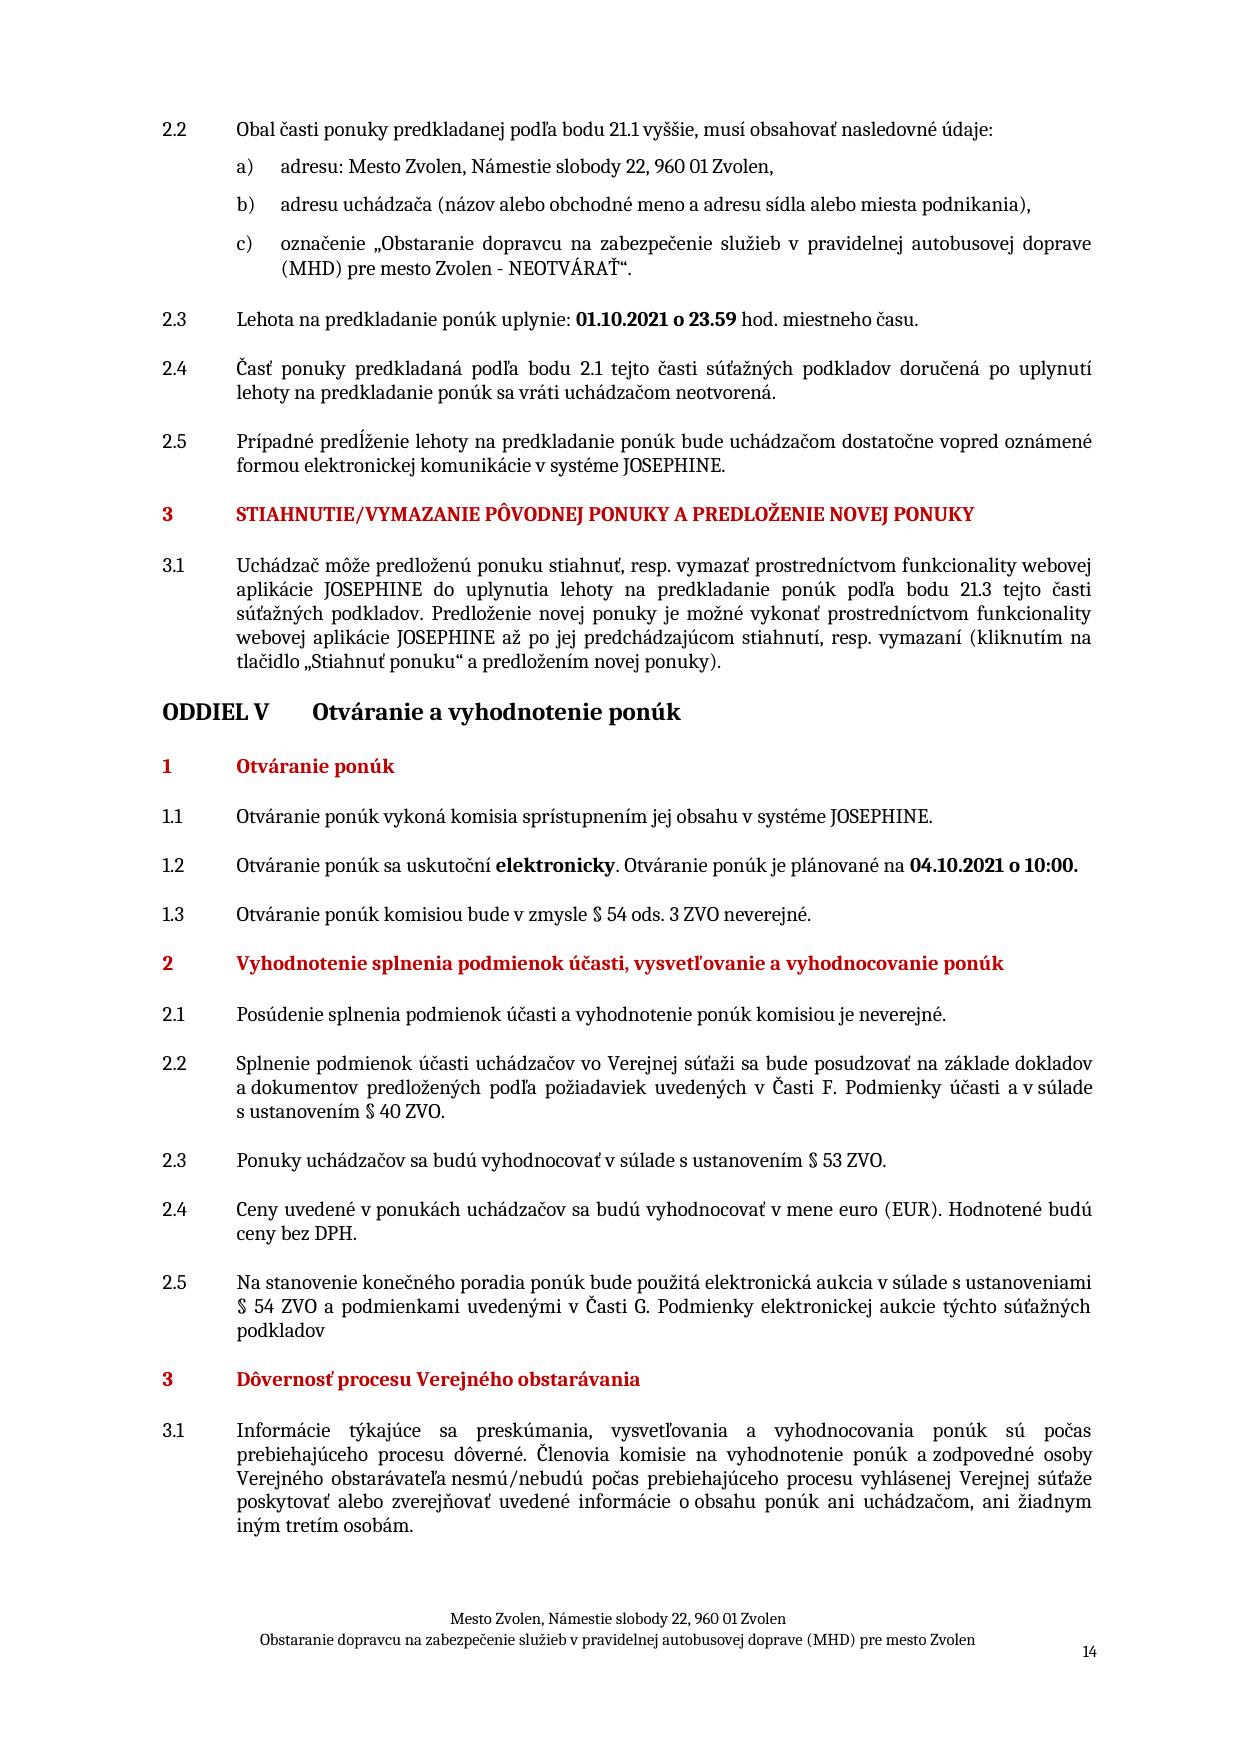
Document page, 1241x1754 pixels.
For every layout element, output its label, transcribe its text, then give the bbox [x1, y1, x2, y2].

subtitle Otváranie a vyhodnotenie ponúk [162, 698, 1093, 727]
subtitle označenie „Obstaranie dopravcu na zabezpečenie služieb v pravidelnej autobusovej doprave (MHD) pre mesto Zvolen - NEOTVÁRAŤ“. [236, 231, 1093, 281]
subtitle Uchádzač môže predloženú ponuku stiahnuť, resp. vymazať prostredníctvom funkcionality webovej aplikácie JOSEPHINE do uplynutia lehoty na predkladanie ponúk podľa bodu 21.3 tejto časti súťažných podkladov. Predloženie novej ponuky je možné vykonať prostredníctvom funkcionality webovej aplikácie JOSEPHINE až po jej predchádzajúcom stiahnutí, resp. vymazaní (kliknutím na tlačidlo „Stiahnuť ponuku“ a predložením novej ponuky). [162, 553, 1093, 673]
subtitle Dôvernosť procesu Verejného obstarávania [162, 1367, 1093, 1391]
subtitle Prípadné predĺženie lehoty na predkladanie ponúk bude uchádzačom dostatočne vopred oznámené formou elektronickej komunikácie v systéme JOSEPHINE. [162, 430, 1093, 478]
subtitle Otváranie ponúk vykoná komisia sprístupnením jej obsahu v systéme JOSEPHINE. [162, 805, 1093, 829]
subtitle adresu: Mesto Zvolen, Námestie slobody 22, 960 01 Zvolen, [236, 154, 1093, 178]
subtitle Na stanovenie konečného poradia ponúk bude použitá elektronická aukcia v súlade s ustanoveniami § 54 ZVO a podmienkami uvedenými v Časti G. Podmienky elektronickej aukcie týchto súťažných podkladov [162, 1271, 1093, 1342]
subtitle Informácie týkajúce sa preskúmania, vysvetľovania a vyhodnocovania ponúk sú počas prebiehajúceho procesu dôverné. Členovia komisie na vyhodnotenie ponúk a zodpovedné osoby Verejného obstarávateľa nesmú/nebudú počas prebiehajúceho procesu vyhlásenej Verejnej súťaže poskytovať alebo zverejňovať uvedené informácie o obsahu ponúk ani uchádzačom, ani žiadnym iným tretím osobám. [162, 1418, 1093, 1538]
subtitle Ponuky uchádzačov sa budú vyhodnocovať v súlade s ustanovením § 53 ZVO. [162, 1149, 1093, 1173]
subtitle Vyhodnotenie splnenia podmienok účasti, vysvetľovanie a vyhodnocovanie ponúk [162, 952, 1093, 976]
subtitle Otváranie ponúk komisiou bude v zmysle § 54 ods. 3 ZVO neverejné. [162, 903, 1093, 927]
subtitle Otváranie ponúk [162, 754, 1093, 778]
subtitle STIAHNUTIE/VYMAZANIE PÔVODNEJ PONUKY A PREDLOŽENIE NOVEJ PONUKY [162, 503, 1093, 527]
subtitle adresu uchádzača (názov alebo obchodné meno a adresu sídla alebo miesta podnikania), [236, 193, 1093, 217]
subtitle Lehota na predkladanie ponúk uplynie: 01.10.2021 o 23.59 hod. miestneho času. [162, 308, 1093, 332]
subtitle Časť ponuky predkladaná podľa bodu 21.1 tejto časti súťažných podkladov doručená po uplynutí lehoty na predkladanie ponúk sa vráti uchádzačom neotvorená. [162, 357, 1093, 405]
subtitle Otváranie ponúk sa uskutoční elektronicky. Otváranie ponúk je plánované na 04.10.2021 o 10:00. [162, 854, 1093, 878]
subtitle Posúdenie splnenia podmienok účasti a vyhodnotenie ponúk komisiou je neverejné. [162, 1003, 1093, 1027]
subtitle Obal časti ponuky predkladanej podľa bodu 21.1 vyššie, musí obsahovať nasledovné údaje: [162, 118, 1093, 142]
subtitle Ceny uvedené v ponukách uchádzačov sa budú vyhodnocovať v mene euro (EUR). Hodnotené budú ceny bez DPH. [162, 1198, 1093, 1246]
subtitle Splnenie podmienok účasti uchádzačov vo Verejnej súťaži sa bude posudzovať na základe dokladov a dokumentov predložených podľa požiadaviek uvedených v Časti F. Podmienky účasti a v súlade s ustanovením § 40 ZVO. [162, 1052, 1093, 1124]
